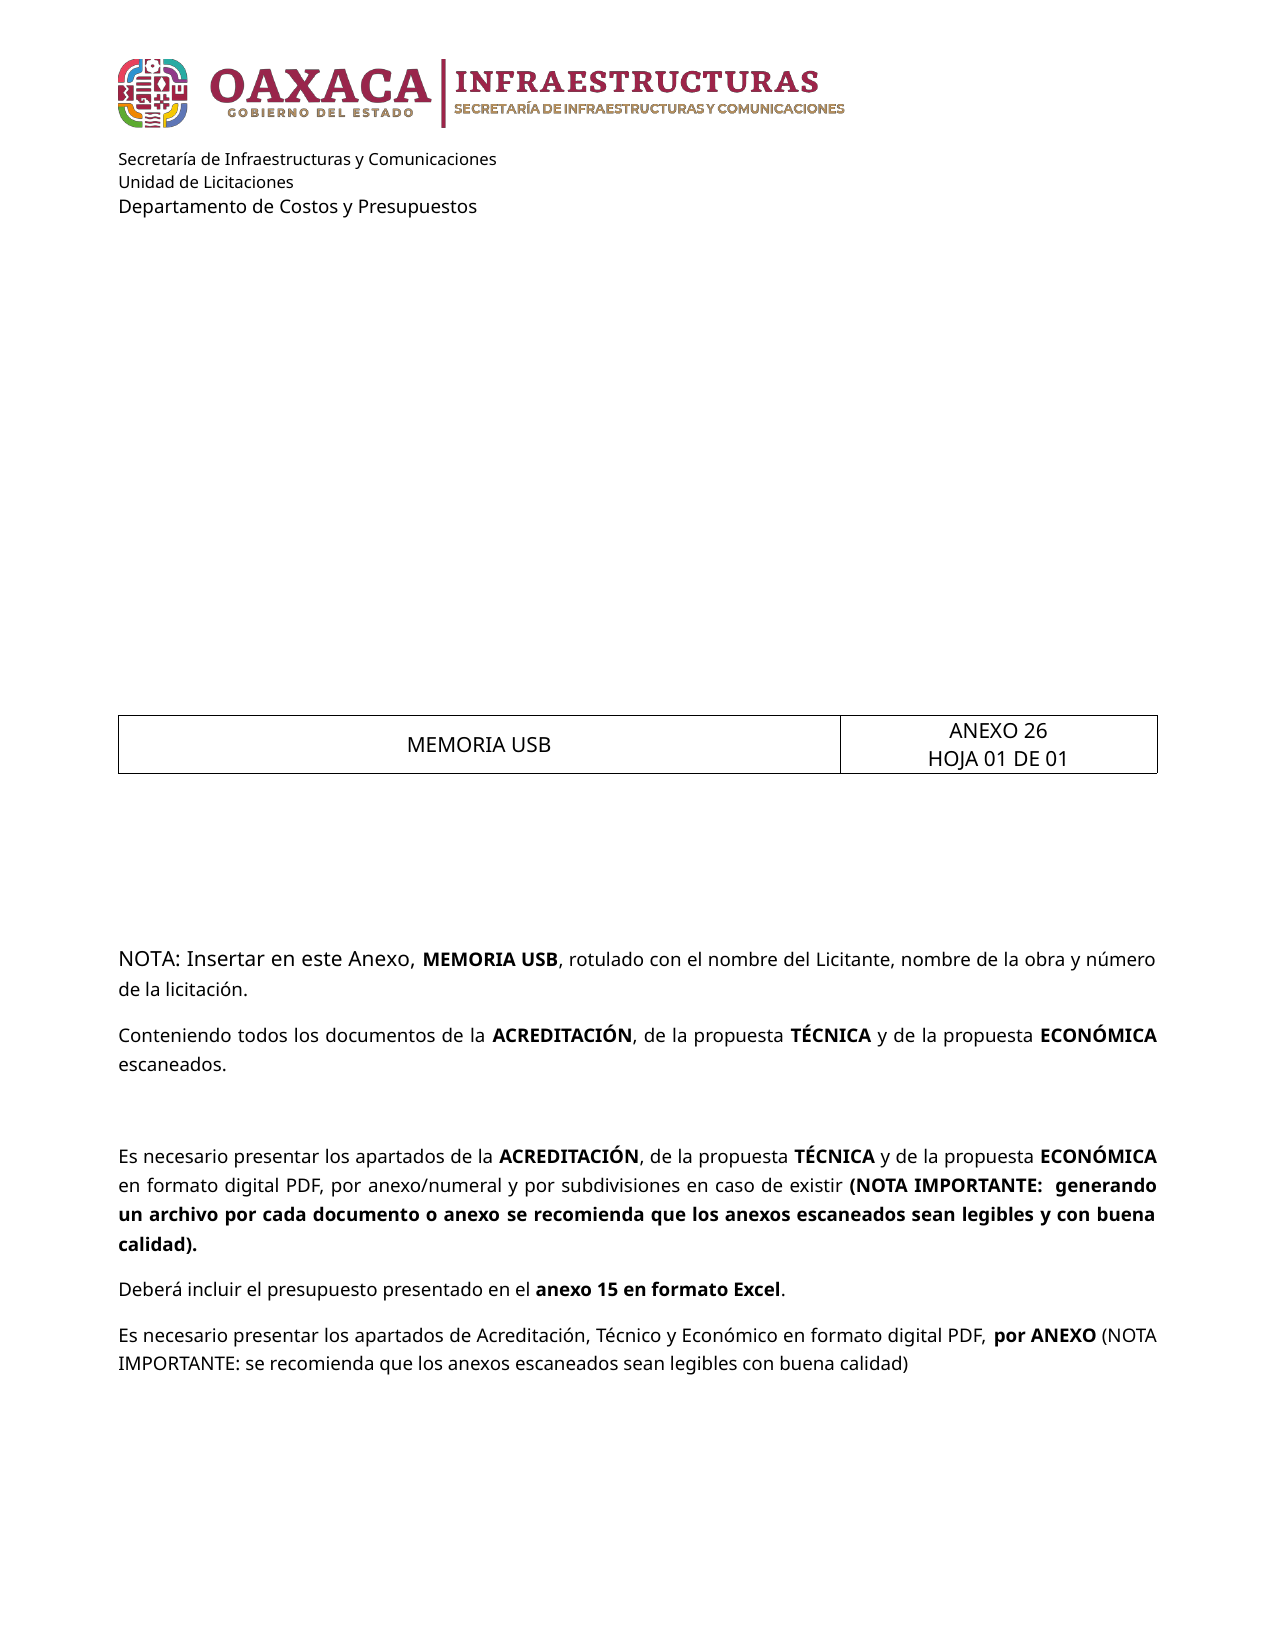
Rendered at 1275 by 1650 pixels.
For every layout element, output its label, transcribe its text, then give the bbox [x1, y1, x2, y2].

text Deberá incluir el presupuesto presentado en el anexo 15 en formato Excel. [118, 1277, 1157, 1302]
text Es necesario presentar los apartados de la ACREDITACIÓN, de la propuesta TÉCNICA y de la propuesta ECONÓMICA en formato digital PDF, por anexo/numeral y por subdivisiones en caso de existir (NOTA IMPORTANTE: generando un archivo por cada documento o anexo se recomienda que los anexos escaneados sean legibles y con buena calidad). [118, 1143, 1157, 1256]
text Conteniendo todos los documentos de la ACREDITACIÓN, de la propuesta TÉCNICA y de la propuesta ECONÓMICA escaneados. [118, 1022, 1157, 1077]
text Es necesario presentar los apartados de Acreditación, Técnico y Económico en formato digital PDF, por ANEXO (NOTA IMPORTANTE: se recomienda que los anexos escaneados sean legibles con buena calidad) [118, 1323, 1157, 1376]
picture [118, 59, 868, 130]
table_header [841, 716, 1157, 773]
text NOTA: Insertar en este Anexo, MEMORIA USB, rotulado con el nombre del Licitante, nombre de la obra y número de la licitación. [118, 944, 1157, 1001]
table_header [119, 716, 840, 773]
